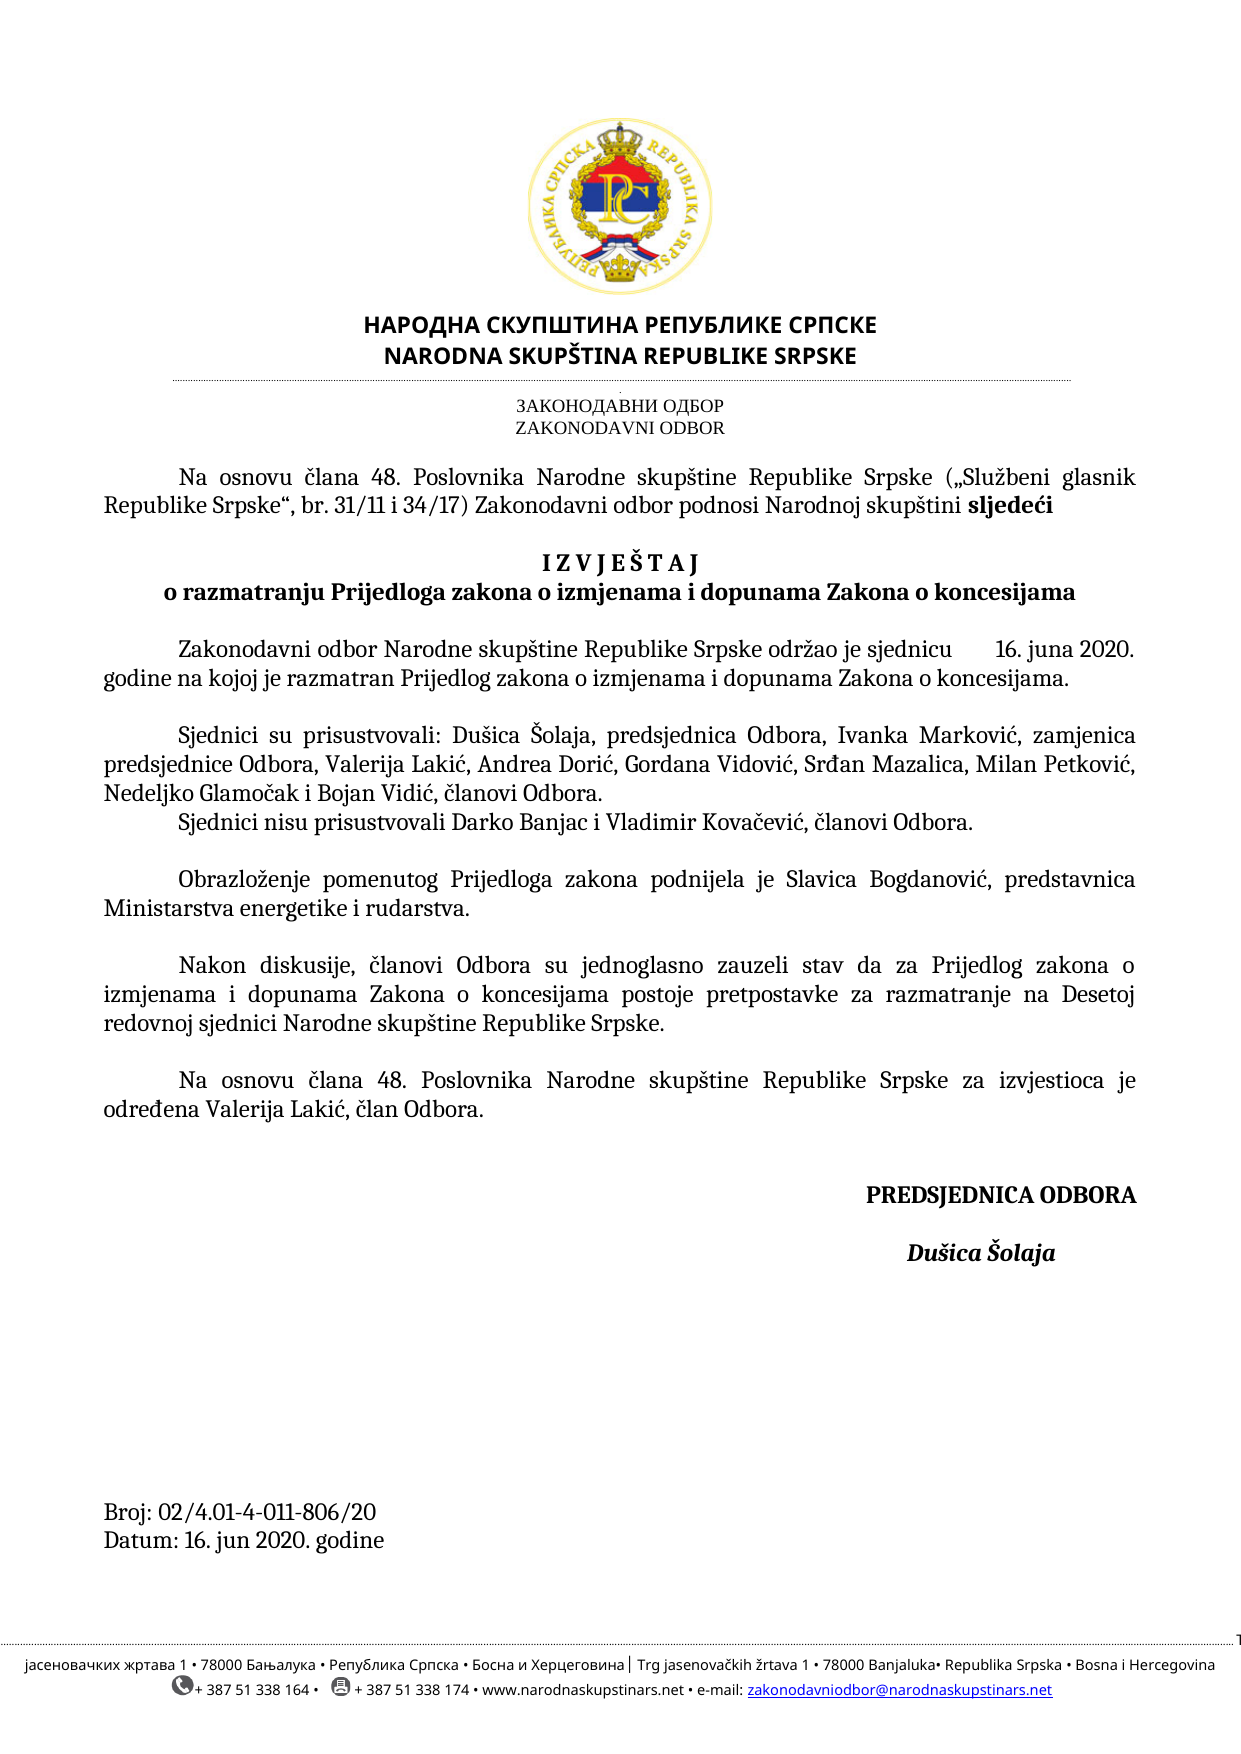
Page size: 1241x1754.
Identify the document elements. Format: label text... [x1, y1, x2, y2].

text o razmatranju Prijedloga zakona o izmjenama i dopunama Zakona o koncesijama [103, 577, 1137, 606]
text PREDSJEDNICA ODBORA [103, 1181, 1137, 1210]
text Datum: 16. jun 2020. godine [103, 1526, 1137, 1555]
text I Z V J E Š T A J [103, 549, 1137, 577]
text Obrazloženje pomenutog Prijedloga zakona podnijela je Slavica Bogdanović, predstavnica Ministarstva energetike i rudarstva. [103, 865, 1137, 922]
text Sjednici nisu prisustvovali Darko Banjac i Vladimir Kovačević, članovi Odbora. [103, 807, 1137, 836]
text Broj: 02/4.01-4-011-806/20 [103, 1497, 1137, 1526]
text Nakon diskusije, članovi Odbora su jednoglasno zauzeli stav da za Prijedlog zakona o izmjenama i dopunama Zakona o koncesijama postoje pretpostavke za razmatranje na Desetoj redovnoj sjednici Narodne skupštine Republike Srpske. [103, 951, 1137, 1037]
text Na osnovu člana 48. Poslovnika Narodne skupštine Republike Srpske za izvjestioca je određena Valerija Lakić, član Odbora. [103, 1066, 1137, 1124]
text Sjednici su prisustvovali: Dušica Šolaja, predsjednica Odbora, Ivanka Marković, zamjenica predsjednice Odbora, Valerija Lakić, Andrea Dorić, Gordana Vidović, Srđan Mazalica, Milan Petković, Nedeljko Glamočak i Bojan Vidić, članovi Odbora. [103, 721, 1137, 807]
text Na osnovu člana 48. Poslovnika Narodne skupštine Republike Srpske („Službeni glasnik Republike Srpske“, br. 31/11 i 34/17) Zakonodavni odbor podnosi Narodnoj skupštini sljedeći [103, 462, 1137, 520]
text Zakonodavni odbor Narodne skupštine Republike Srpske održao je sjednicu 16. juna 2020. godine na kojoj je razmatran Prijedlog zakona o izmjenama i dopunama Zakona o koncesijama. [103, 635, 1137, 692]
text Dušica Šolaja [103, 1239, 1137, 1267]
